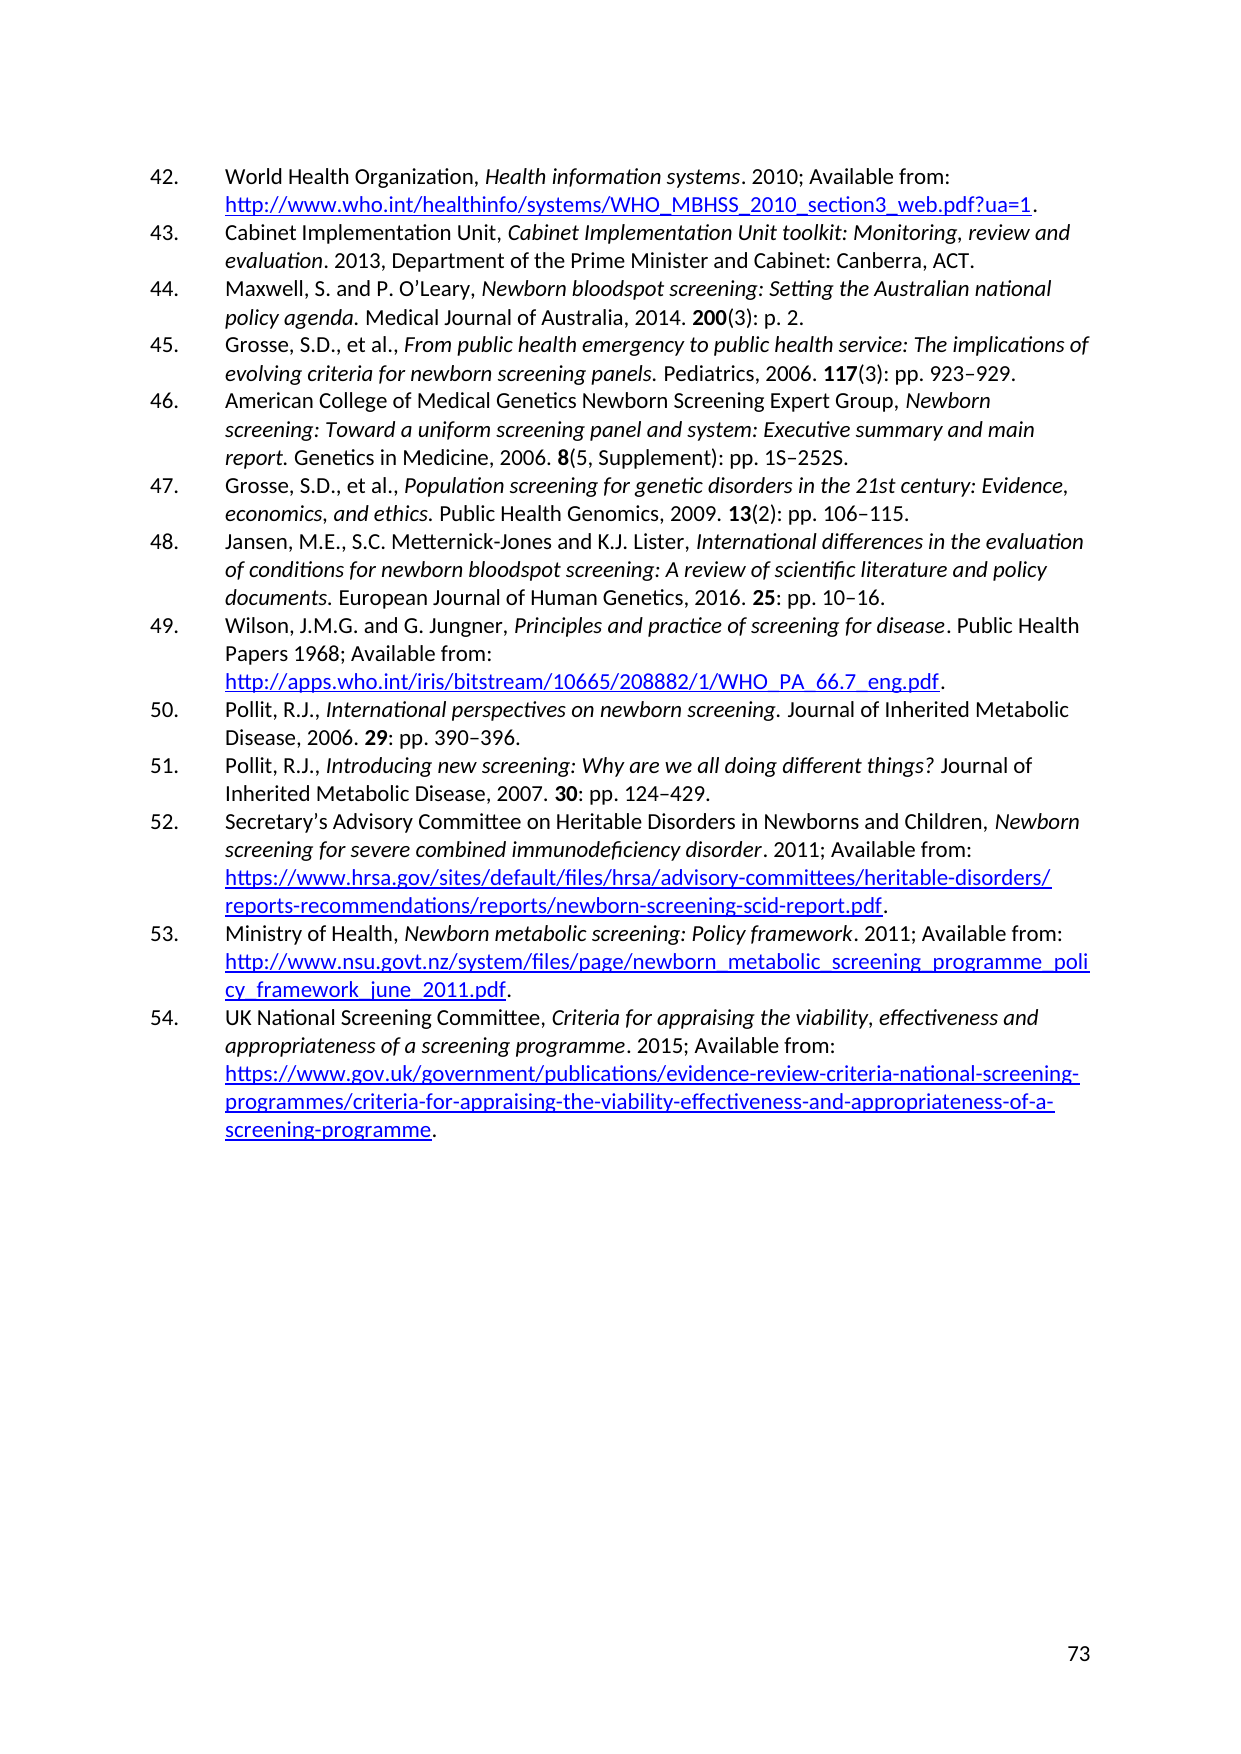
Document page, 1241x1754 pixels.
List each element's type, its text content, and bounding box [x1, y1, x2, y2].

text 46. American College of Medical Genetics Newborn Screening Expert Group, Newborn screening: Toward a uniform screening panel and system: Executive summary and main report. Genetics in Medicine, 2006. 8(5, Supplement): pp. 1S–252S. [150, 387, 1090, 471]
text 50. Pollit, R.J., International perspectives on newborn screening. Journal of Inherited Metabolic Disease, 2006. 29: pp. 390–396. [150, 695, 1090, 751]
text 45. Grosse, S.D., et al., From public health emergency to public health service: The implications of evolving criteria for newborn screening panels. Pediatrics, 2006. 117(3): pp. 923–929. [150, 331, 1090, 387]
text 51. Pollit, R.J., Introducing new screening: Why are we all doing different things? Journal of Inherited Metabolic Disease, 2007. 30: pp. 124–429. [150, 751, 1090, 807]
text 48. Jansen, M.E., S.C. Metternick-Jones and K.J. Lister, International differences in the evaluation of conditions for newborn bloodspot screening: A review of scientific literature and policy documents. European Journal of Human Genetics, 2016. 25: pp. 10–16. [150, 527, 1090, 611]
text 47. Grosse, S.D., et al., Population screening for genetic disorders in the 21st century: Evidence, economics, and ethics. Public Health Genomics, 2009. 13(2): pp. 106–115. [150, 471, 1090, 527]
text 44. Maxwell, S. and P. O’Leary, Newborn bloodspot screening: Setting the Australian national policy agenda. Medical Journal of Australia, 2014. 200(3): p. 2. [150, 274, 1090, 331]
text 53. Ministry of Health, Newborn metabolic screening: Policy framework. 2011; Available from: http://www.nsu.govt.nz/system/files/page/newborn_metabolic_screening_programme_policy_framework_june_2011.pdf. [150, 919, 1090, 1003]
text 54. UK National Screening Committee, Criteria for appraising the viability, effectiveness and appropriateness of a screening programme. 2015; Available from: https://www.gov.uk/government/publications/evidence-review-criteria-national-screening-programmes/criteria-for-appraising-the-viability-effectiveness-and-appropriateness-of-a-screening-programme. [150, 1003, 1090, 1143]
text 52. Secretary’s Advisory Committee on Heritable Disorders in Newborns and Children, Newborn screening for severe combined immunodeficiency disorder. 2011; Available from: https://www.hrsa.gov/sites/default/files/hrsa/advisory-committees/heritable-disorders/reports-recommendations/reports/newborn-screening-scid-report.pdf. [150, 807, 1090, 919]
text 43. Cabinet Implementation Unit, Cabinet Implementation Unit toolkit: Monitoring, review and evaluation. 2013, Department of the Prime Minister and Cabinet: Canberra, ACT. [150, 218, 1090, 274]
text 49. Wilson, J.M.G. and G. Jungner, Principles and practice of screening for disease. Public Health Papers 1968; Available from: http://apps.who.int/iris/bitstream/10665/208882/1/WHO_PA_66.7_eng.pdf. [150, 611, 1090, 695]
text 42. World Health Organization, Health information systems. 2010; Available from: http://www.who.int/healthinfo/systems/WHO_MBHSS_2010_section3_web.pdf?ua=1. [150, 162, 1090, 218]
